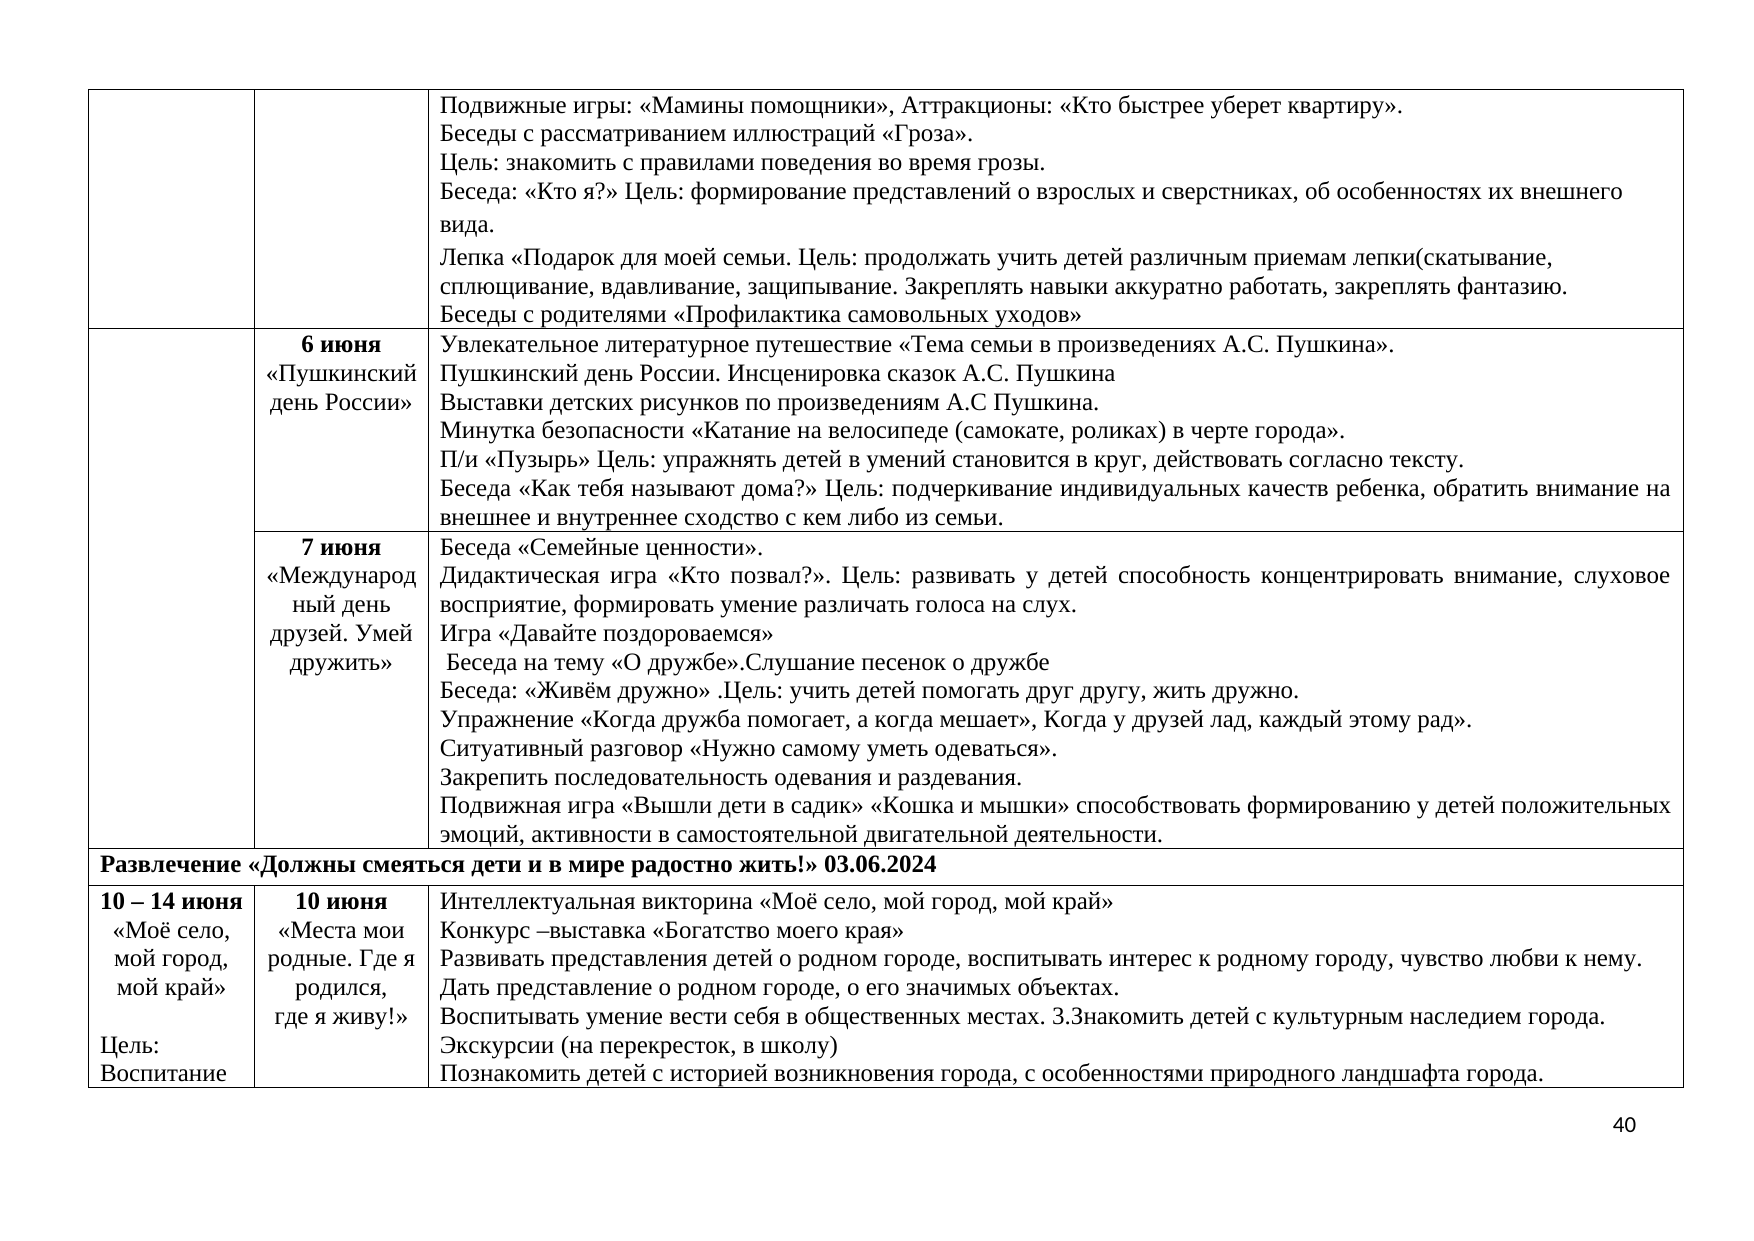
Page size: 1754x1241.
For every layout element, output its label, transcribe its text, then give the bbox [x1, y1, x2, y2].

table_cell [89, 886, 254, 1087]
table_cell 7 июня «Международный день друзей. Умей дружить» [255, 532, 428, 848]
table_cell Беседа «Семейные ценности». Дидактическая игра «Кто позвал?». Цель: развивать у детей способность концентрировать внимание, слуховое восприятие, формировать умение различать голоса на слух. Игра «Давайте поздороваемся» Беседа на тему «О дружбе».Слушание песенок о дружбе Беседа: «Живём дружно» .Цель: учить детей помогать друг другу, жить дружно. Упражнение «Когда дружба помогает, а когда мешает», Когда у друзей лад, каждый этому рад». Ситуативный разговор «Нужно самому уметь одеваться». Закрепить последовательность одевания и раздевания. Подвижная игра «Вышли дети в садик» «Кошка и мышки» способствовать формированию у детей положительных эмоций, активности в самостоятельной двигательной деятельности. [429, 532, 1683, 848]
table_cell Увлекательное литературное путешествие «Тема семьи в произведениях А.С. Пушкина». Пушкинский день России. Инсценировка сказок А.С. Пушкина Выставки детских рисунков по произведениям А.С Пушкина. Минутка безопасности «Катание на велосипеде (самокате, роликах) в черте города». П/и «Пузырь» Цель: упражнять детей в умений становится в круг, действовать согласно тексту. Беседа «Как тебя называют дома?» Цель: подчеркивание индивидуальных качеств ребенка, обратить внимание на внешнее и внутреннее сходство с кем либо из семьи. [429, 329, 1683, 531]
table_cell [89, 329, 254, 848]
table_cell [255, 90, 428, 328]
table_cell Развлечение «Должны смеяться дети и в мире радостно жить!» 03.06.2024 [89, 849, 1683, 885]
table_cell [255, 886, 428, 1087]
table_cell 6 июня «Пушкинский день России» [255, 329, 428, 531]
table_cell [429, 90, 1683, 328]
